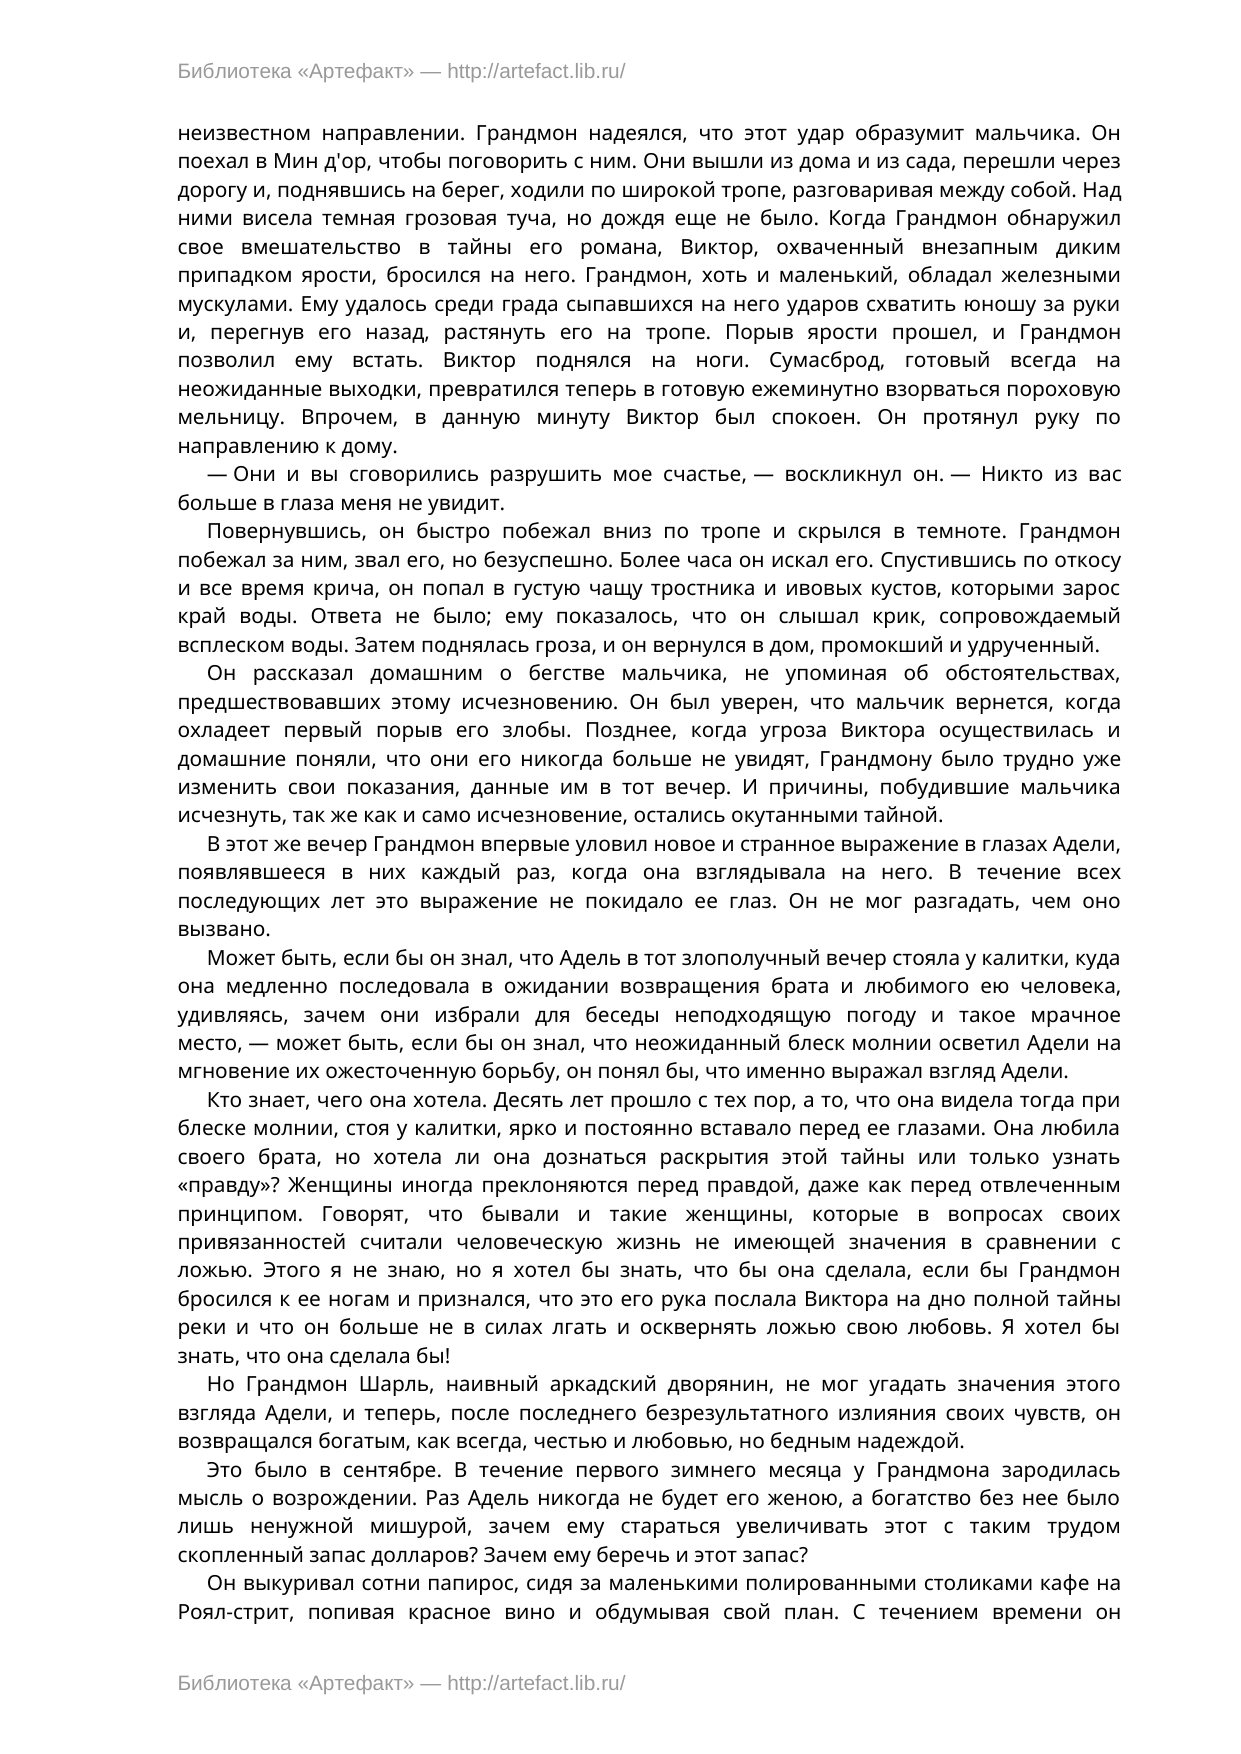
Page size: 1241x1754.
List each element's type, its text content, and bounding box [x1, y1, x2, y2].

text Кто знает, чего она хотела. Десять лет прошло с тех пор, а то, что она видела тогда при блеске молнии, стоя у калитки, ярко и постоянно вставало перед ее глазами. Она любила своего брата, но хотела ли она дознаться раскрытия этой тайны или только узнать «правду»? Женщины иногда преклоняются перед правдой, даже как перед отвлеченным принципом. Говорят, что бывали и такие женщины, которые в вопросах своих привязанностей считали человеческую жизнь не имеющей значения в сравнении с ложью. Этого я не знаю, но я хотел бы знать, что бы она сделала, если бы Грандмон бросился к ее ногам и признался, что это его рука послала Виктора на дно полной тайны реки и что он больше не в силах лгать и осквернять ложью свою любовь. Я хотел бы знать, что она сделала бы! [177, 1085, 1122, 1369]
text Но Грандмон Шарль, наивный аркадский дворянин, не мог угадать значения этого взгляда Адели, и теперь, после последнего безрезультатного излияния своих чувств, он возвращался богатым, как всегда, честью и любовью, но бедным надеждой. [177, 1369, 1122, 1455]
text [177, 118, 1122, 459]
text Это было в сентябре. В течение первого зимнего месяца у Грандмона зародилась мысль о возрождении. Раз Адель никогда не будет его женою, а богатство без нее было лишь ненужной мишурой, зачем ему стараться увеличивать этот с таким трудом скопленный запас долларов? Зачем ему беречь и этот запас? [177, 1455, 1122, 1568]
text Он рассказал домашним о бегстве мальчика, не упоминая об обстоятельствах, предшествовавших этому исчезновению. Он был уверен, что мальчик вернется, когда охладеет первый порыв его злобы. Позднее, когда угроза Виктора осуществилась и домашние поняли, что они его никогда больше не увидят, Грандмону было трудно уже изменить свои показания, данные им в тот вечер. И причины, побудившие мальчика исчезнуть, так же как и само исчезновение, остались окутанными тайной. [177, 658, 1122, 829]
text — Они и вы сговорились разрушить мое счастье, — воскликнул он. — Никто из вас больше в глаза меня не увидит. [177, 459, 1122, 516]
text Может быть, если бы он знал, что Адель в тот злополучный вечер стояла у калитки, куда она медленно последовала в ожидании возвращения брата и любимого ею человека, удивляясь, зачем они избрали для беседы неподходящую погоду и такое мрачное место, — может быть, если бы он знал, что неожиданный блеск молнии осветил Адели на мгновение их ожесточенную борьбу, он понял бы, что именно выражал взгляд Адели. [177, 943, 1122, 1085]
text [177, 1568, 1122, 1625]
text Повернувшись, он быстро побежал вниз по тропе и скрылся в темноте. Грандмон побежал за ним, звал его, но безуспешно. Более часа он искал его. Спустившись по откосу и все время крича, он попал в густую чащу тростника и ивовых кустов, которыми зарос край воды. Ответа не было; ему показалось, что он слышал крик, сопровождаемый всплеском воды. Затем поднялась гроза, и он вернулся в дом, промокший и удрученный. [177, 516, 1122, 658]
text В этот же вечер Грандмон впервые уловил новое и странное выражение в глазах Адели, появлявшееся в них каждый раз, когда она взглядывала на него. В течение всех последующих лет это выражение не покидало ее глаз. Он не мог разгадать, чем оно вызвано. [177, 829, 1122, 943]
